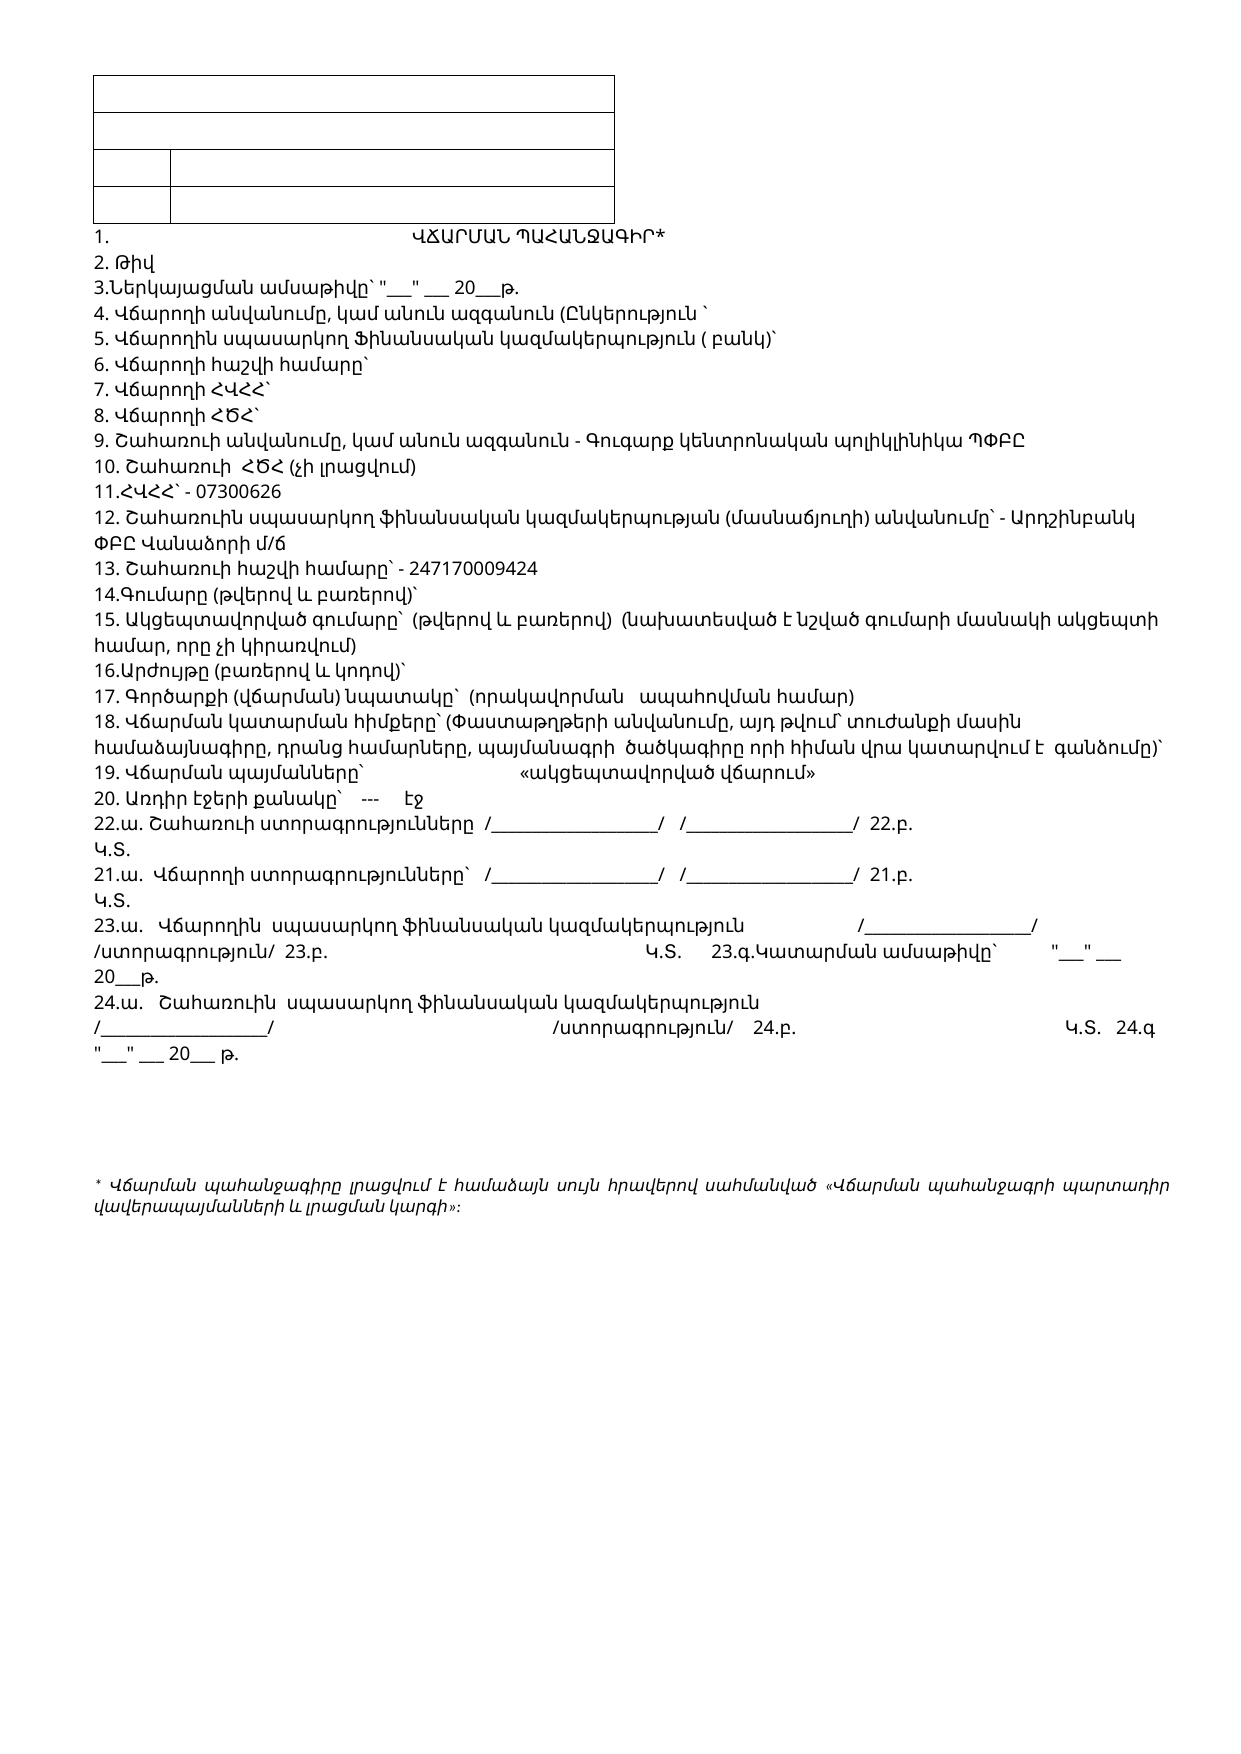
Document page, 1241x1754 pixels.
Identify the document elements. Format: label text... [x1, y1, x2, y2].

text * Վճարման պահանջագիրը լրացվում է համաձայն սույն հրավերով սահմանված «Վճարման պահանջագրի պարտադիր վավերապայմանների և լրացման կարգի»: [94, 1176, 1171, 1216]
